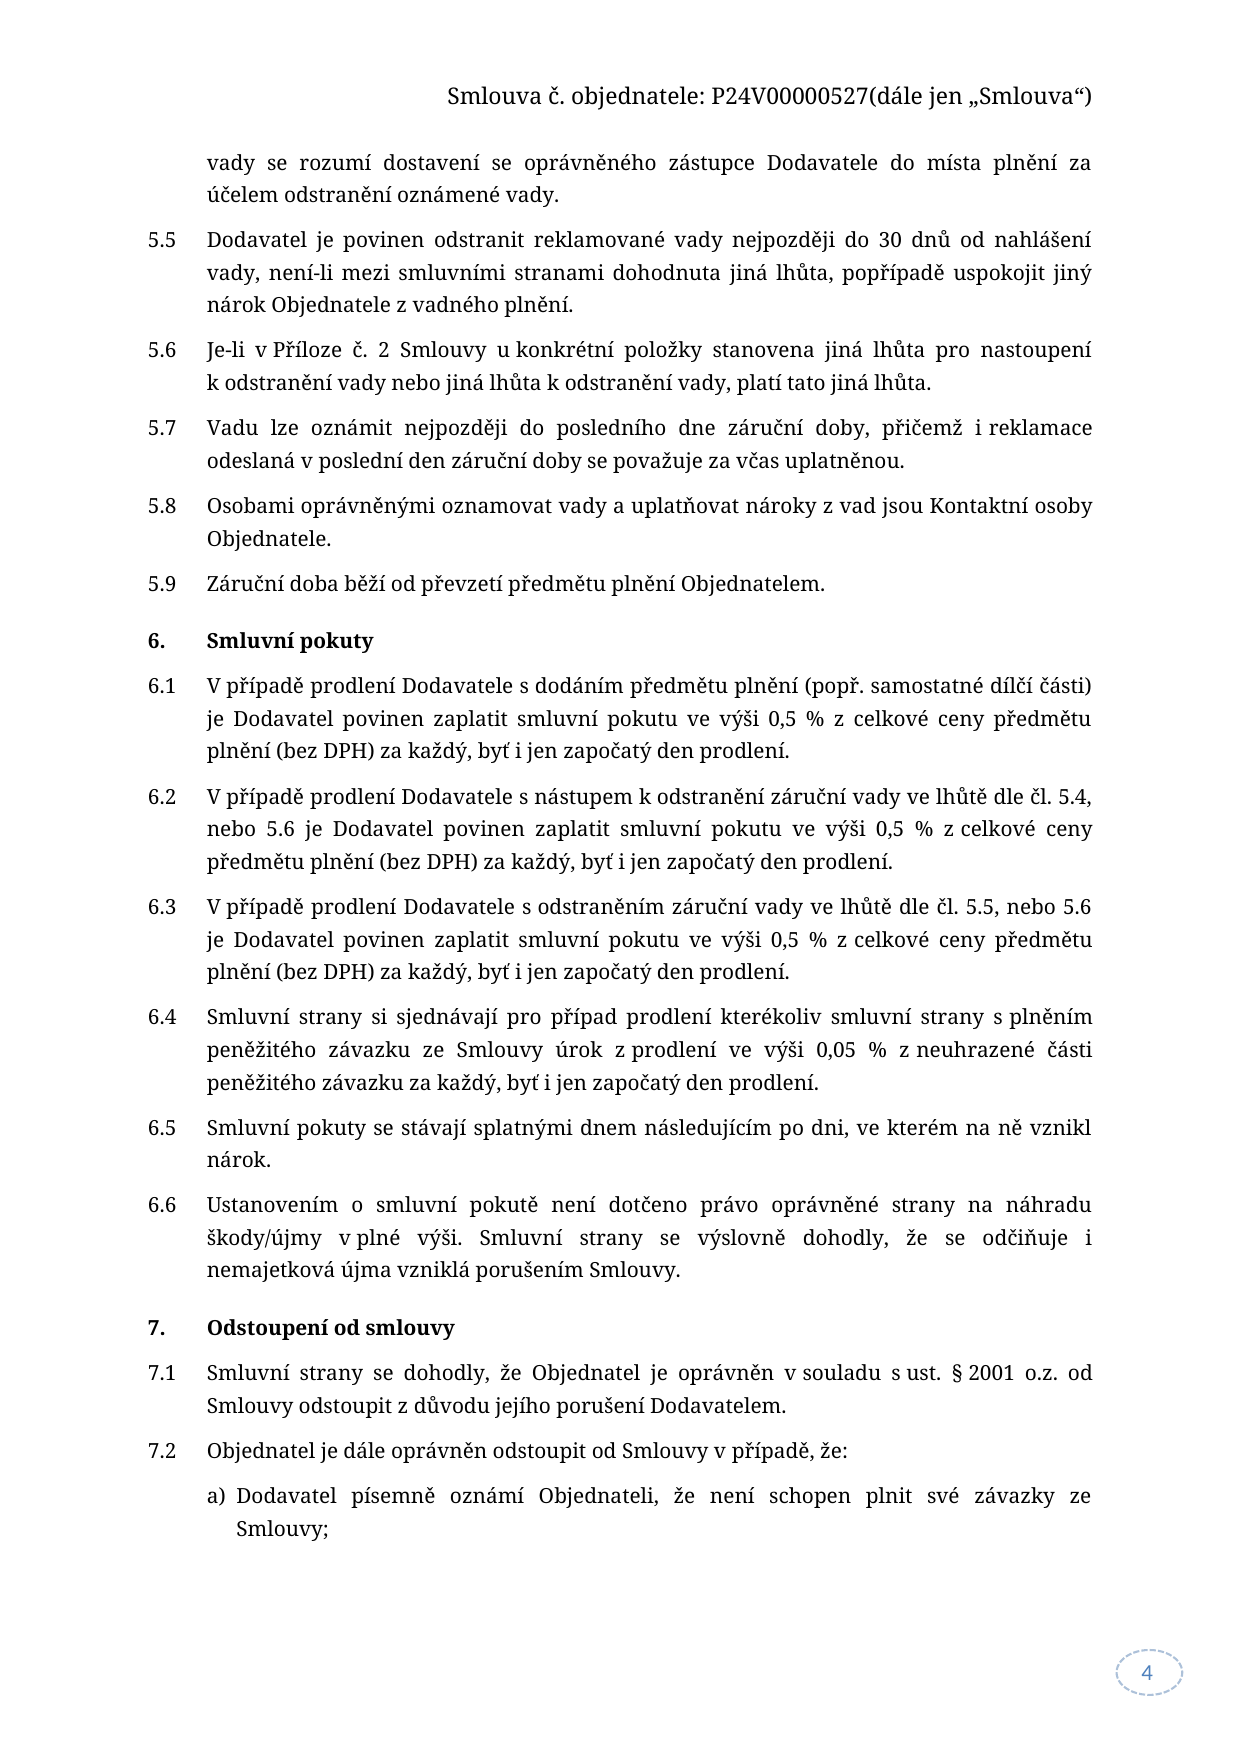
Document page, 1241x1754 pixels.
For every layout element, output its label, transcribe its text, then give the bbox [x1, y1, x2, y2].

list Dodavatel písemně oznámí Objednateli, že není schopen plnit své závazky ze Smlouvy; [207, 1481, 1093, 1542]
list Osobami oprávněnými oznamovat vady a uplatňovat nároky z vad jsou Kontaktní osoby Objednatele. [148, 491, 1093, 552]
list Smluvní pokuty [148, 626, 1093, 655]
list Ustanovením o smluvní pokutě není dotčeno právo oprávněné strany na náhradu škody/újmy v plné výši. Smluvní strany se výslovně dohodly, že se odčiňuje i nemajetková újma vzniklá porušením Smlouvy. [148, 1190, 1093, 1284]
list Dodavatel je povinen odstranit reklamované vady nejpozději do 30 dnů od nahlášení vady, není-li mezi smluvními stranami dohodnuta jiná lhůta, popřípadě uspokojit jiný nárok Objednatele z vadného plnění. [148, 225, 1093, 319]
list Smluvní strany se dohodly, že Objednatel je oprávněn v souladu s ust. § 2001 o.z. od Smlouvy odstoupit z důvodu jejího porušení Dodavatelem. [148, 1358, 1093, 1419]
list Záruční doba běží od převzetí předmětu plnění Objednatelem. [148, 569, 1093, 597]
list Smluvní strany si sjednávají pro případ prodlení kterékoliv smluvní strany s plněním peněžitého závazku ze Smlouvy úrok z prodlení ve výši 0,05 % z neuhrazené části peněžitého závazku za každý, byť i jen započatý den prodlení. [148, 1002, 1093, 1096]
list Smluvní pokuty se stávají splatnými dnem následujícím po dni, ve kterém na ně vznikl nárok. [148, 1113, 1093, 1174]
list V případě prodlení Dodavatele s dodáním předmětu plnění (popř. samostatné dílčí části) je Dodavatel povinen zaplatit smluvní pokutu ve výši 0,5 % z celkové ceny předmětu plnění (bez DPH) za každý, byť i jen započatý den prodlení. [148, 671, 1093, 765]
list Je-li v Příloze č. 2 Smlouvy u konkrétní položky stanovena jiná lhůta pro nastoupení k odstranění vady nebo jiná lhůta k odstranění vady, platí tato jiná lhůta. [148, 336, 1093, 397]
list Objednatel je dále oprávněn odstoupit od Smlouvy v případě, že: [148, 1436, 1093, 1464]
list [148, 148, 1093, 209]
list V případě prodlení Dodavatele s odstraněním záruční vady ve lhůtě dle čl. 5.5, nebo 5.6 je Dodavatel povinen zaplatit smluvní pokutu ve výši 0,5 % z celkové ceny předmětu plnění (bez DPH) za každý, byť i jen započatý den prodlení. [148, 892, 1093, 986]
list Vadu lze oznámit nejpozději do posledního dne záruční doby, přičemž i reklamace odeslaná v poslední den záruční doby se považuje za včas uplatněnou. [148, 413, 1093, 474]
list V případě prodlení Dodavatele s nástupem k odstranění záruční vady ve lhůtě dle čl. 5.4, nebo 5.6 je Dodavatel povinen zaplatit smluvní pokutu ve výši 0,5 % z celkové ceny předmětu plnění (bez DPH) za každý, byť i jen započatý den prodlení. [148, 782, 1093, 875]
list Odstoupení od smlouvy [148, 1313, 1093, 1342]
